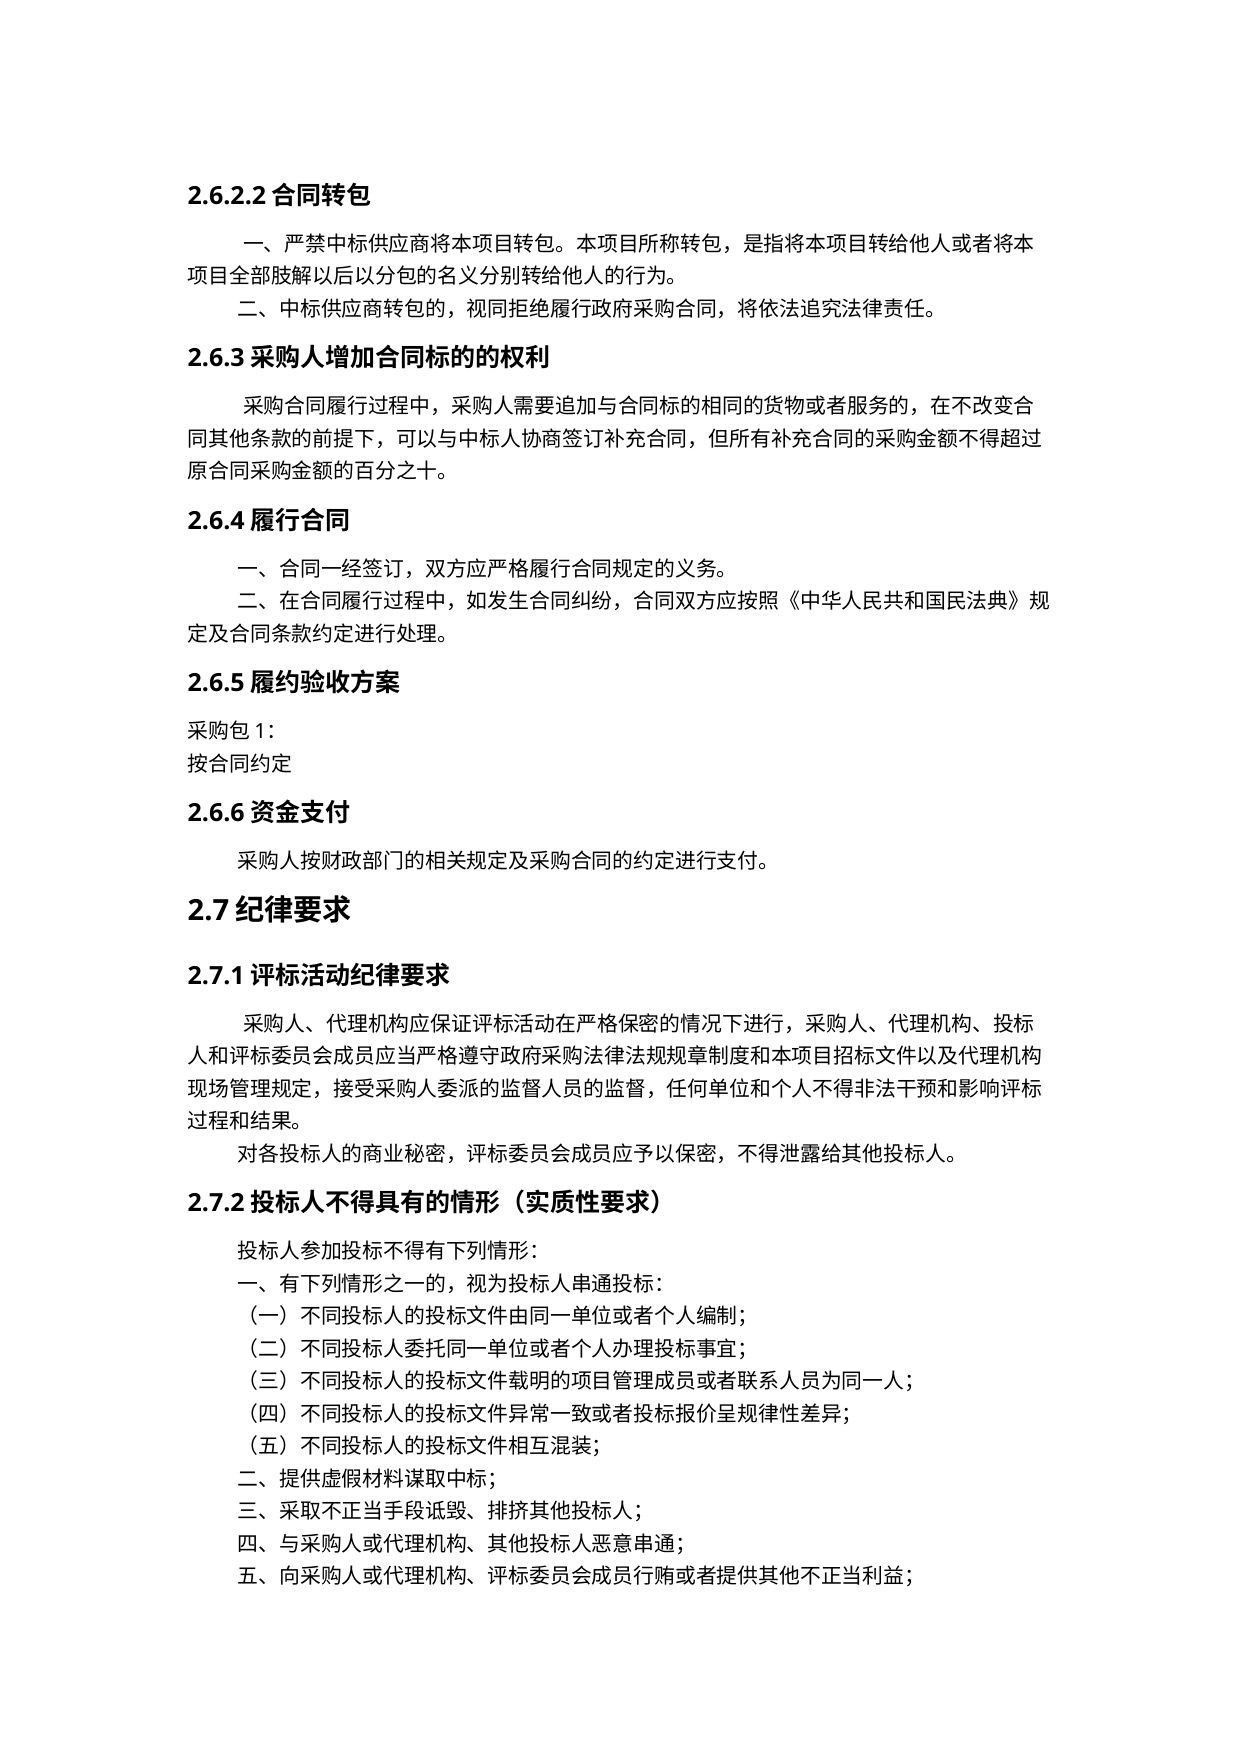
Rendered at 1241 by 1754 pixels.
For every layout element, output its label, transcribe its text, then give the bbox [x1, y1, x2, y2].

text 一、严禁中标供应商将本项目转包。本项目所称转包，是指将本项目转给他人或者将本项目全部肢解以后以分包的名义分别转给他人的行为。 [187, 227, 1053, 292]
text （三）不同投标人的投标文件载明的项目管理成员或者联系人员为同一人； [187, 1364, 1053, 1397]
text 2.7.1评标活动纪律要求 [187, 942, 1053, 1007]
text 一、有下列情形之一的，视为投标人串通投标： [187, 1267, 1053, 1299]
text （五）不同投标人的投标文件相互混装； [187, 1429, 1053, 1462]
text 二、中标供应商转包的，视同拒绝履行政府采购合同，将依法追究法律责任。 [187, 292, 1053, 324]
text 2.6.5履约验收方案 [187, 649, 1053, 714]
text 二、提供虚假材料谋取中标； [187, 1462, 1053, 1494]
text 对各投标人的商业秘密，评标委员会成员应予以保密，不得泄露给其他投标人。 [187, 1137, 1053, 1169]
text 一、合同一经签订，双方应严格履行合同规定的义务。 [187, 552, 1053, 584]
text 2.6.2.2合同转包 [187, 162, 1053, 227]
text 2.7纪律要求 [187, 877, 1053, 942]
text 采购人、代理机构应保证评标活动在严格保密的情况下进行，采购人、代理机构、投标人和评标委员会成员应当严格遵守政府采购法律法规规章制度和本项目招标文件以及代理机构现场管理规定，接受采购人委派的监督人员的监督，任何单位和个人不得非法干预和影响评标过程和结果。 [187, 1007, 1053, 1137]
text 2.6.4履行合同 [187, 487, 1053, 552]
text 投标人参加投标不得有下列情形： [187, 1234, 1053, 1267]
text 五、向采购人或代理机构、评标委员会成员行贿或者提供其他不正当利益； [187, 1559, 1053, 1592]
text 2.7.2投标人不得具有的情形（实质性要求） [187, 1169, 1053, 1234]
text 三、采取不正当手段诋毁、排挤其他投标人； [187, 1494, 1053, 1527]
text 按合同约定 [187, 747, 1053, 779]
text （二）不同投标人委托同一单位或者个人办理投标事宜； [187, 1332, 1053, 1364]
text 采购合同履行过程中，采购人需要追加与合同标的相同的货物或者服务的，在不改变合同其他条款的前提下，可以与中标人协商签订补充合同，但所有补充合同的采购金额不得超过原合同采购金额的百分之十。 [187, 389, 1053, 487]
text 2.6.6资金支付 [187, 779, 1053, 844]
text （四）不同投标人的投标文件异常一致或者投标报价呈规律性差异； [187, 1397, 1053, 1429]
text 采购包1： [187, 714, 1053, 747]
text （一）不同投标人的投标文件由同一单位或者个人编制； [187, 1299, 1053, 1332]
text 2.6.3采购人增加合同标的的权利 [187, 324, 1053, 389]
text 采购人按财政部门的相关规定及采购合同的约定进行支付。 [187, 844, 1053, 877]
text 四、与采购人或代理机构、其他投标人恶意串通； [187, 1527, 1053, 1559]
text 二、在合同履行过程中，如发生合同纠纷，合同双方应按照《中华人民共和国民法典》规定及合同条款约定进行处理。 [187, 584, 1053, 649]
